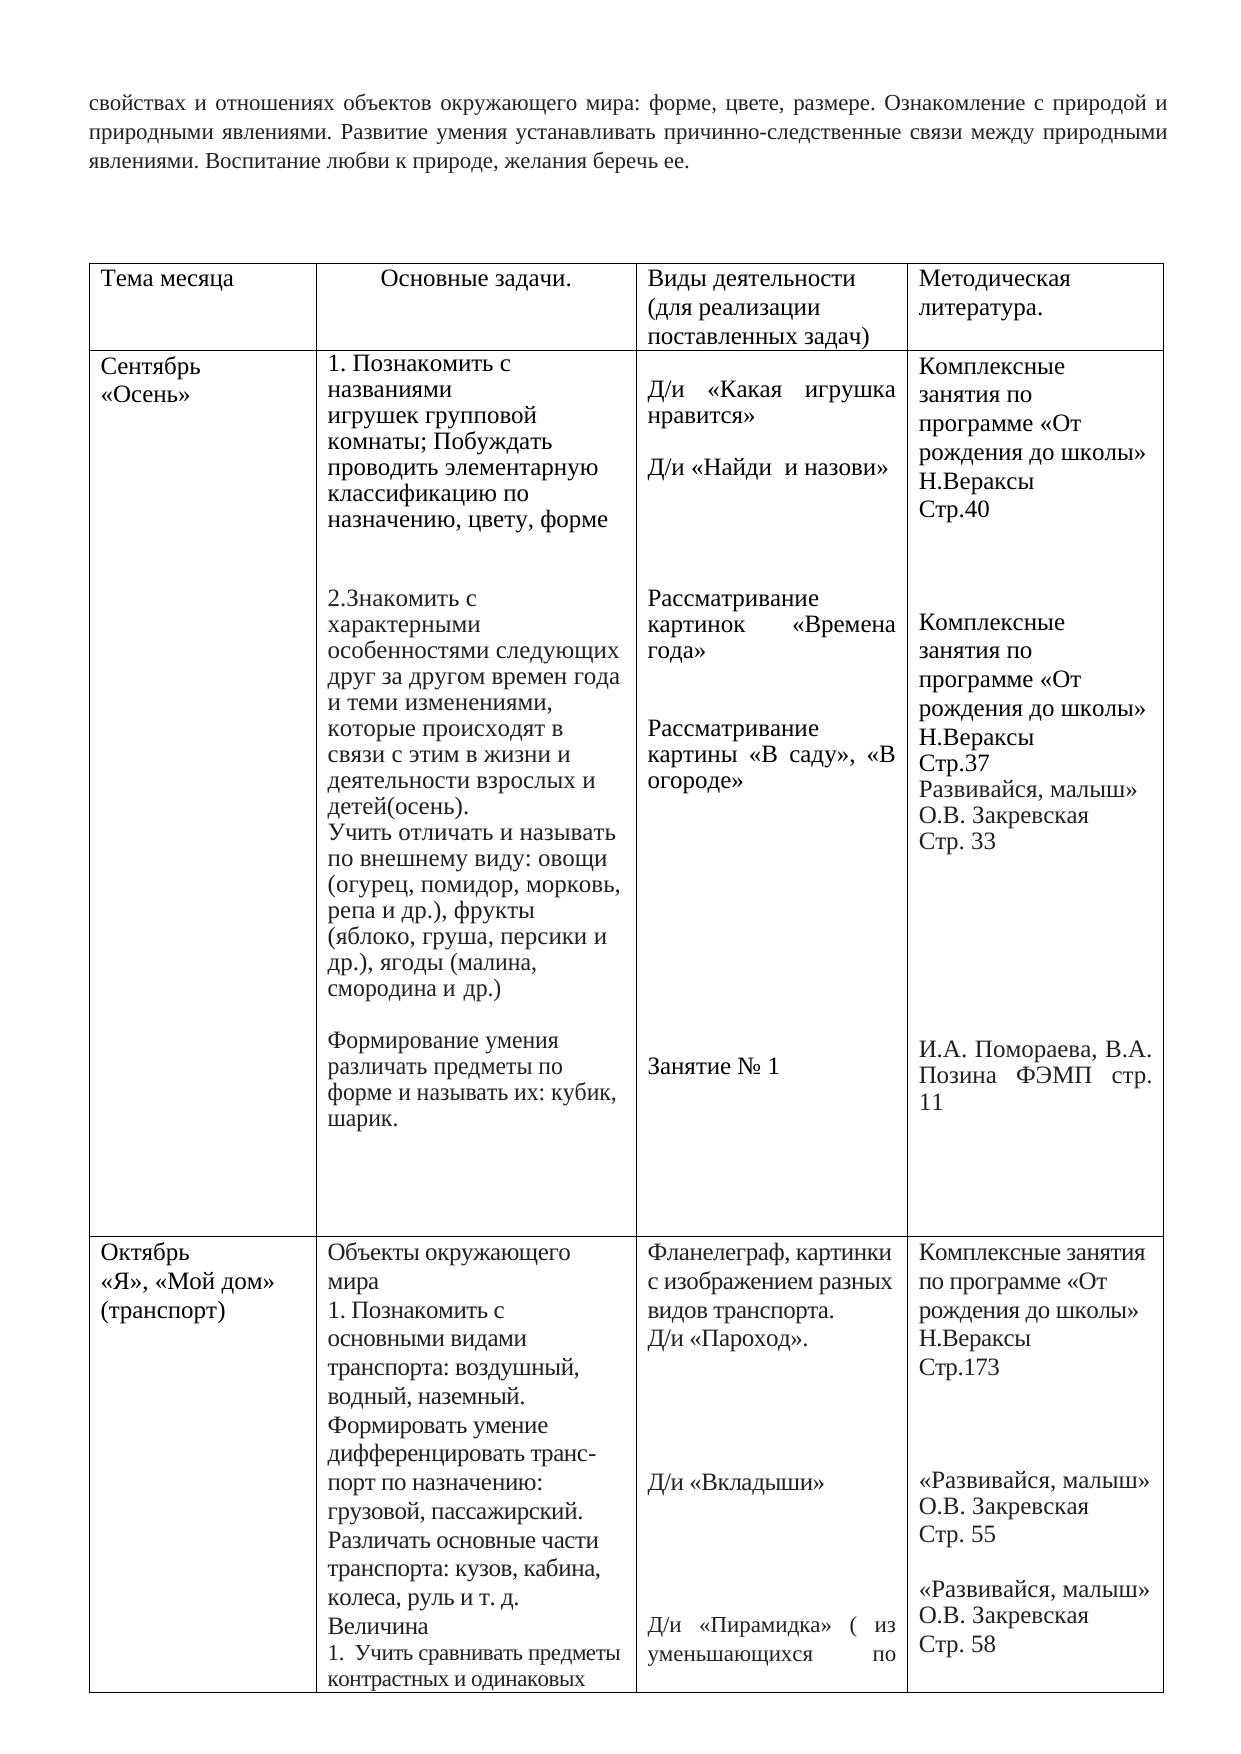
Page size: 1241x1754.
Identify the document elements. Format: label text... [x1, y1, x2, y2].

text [89, 89, 1169, 173]
table_cell Сентябрь «Осень» [90, 351, 316, 1236]
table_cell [90, 1237, 316, 1692]
table_cell Д/и «Какая игрушка нравится» Д/и «Найди и назови» Рассматривание картинок «Времена года» Рассматривание картины «В саду», «В огороде» Занятие № 1 [637, 351, 907, 1236]
table_header Тема месяца [90, 264, 316, 350]
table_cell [908, 1237, 1163, 1692]
table_header Методическая литература. [908, 264, 1163, 350]
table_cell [317, 1237, 636, 1692]
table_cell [637, 1237, 907, 1692]
table_header Основные задачи. [317, 264, 636, 350]
table_cell Комплексные занятия по программе «От рождения до школы» Н.Вераксы Стр.40 Комплексные занятия по программе «От рождения до школы» Н.Вераксы Стр.37 Развивайся, малыш» О.В. Закревская Стр. 33 И.А. Помораева, В.А. Позина ФЭМП стр. 11 [908, 351, 1163, 1236]
table_cell 1. Познакомить с названиями игрушек групповой комнаты; Побуждать проводить элементарную классификацию по назначению, цвету, форме 2.Знакомить с характерными особенностями следующих друг за другом времен года и теми изменениями, которые происходят в связи с этим в жизни и деятельности взрослых и детей(осень). Учить отличать и называть по внешнему виду: овощи (огурец, помидор, морковь, репа и др.), фрукты (яблоко, груша, персики и др.), ягоды (малина, смородина и др.) Формирование умения различать предметы по форме и называть их: кубик, шарик. [317, 351, 636, 1236]
table_header Виды деятельности (для реализации поставленных задач) [637, 264, 907, 350]
